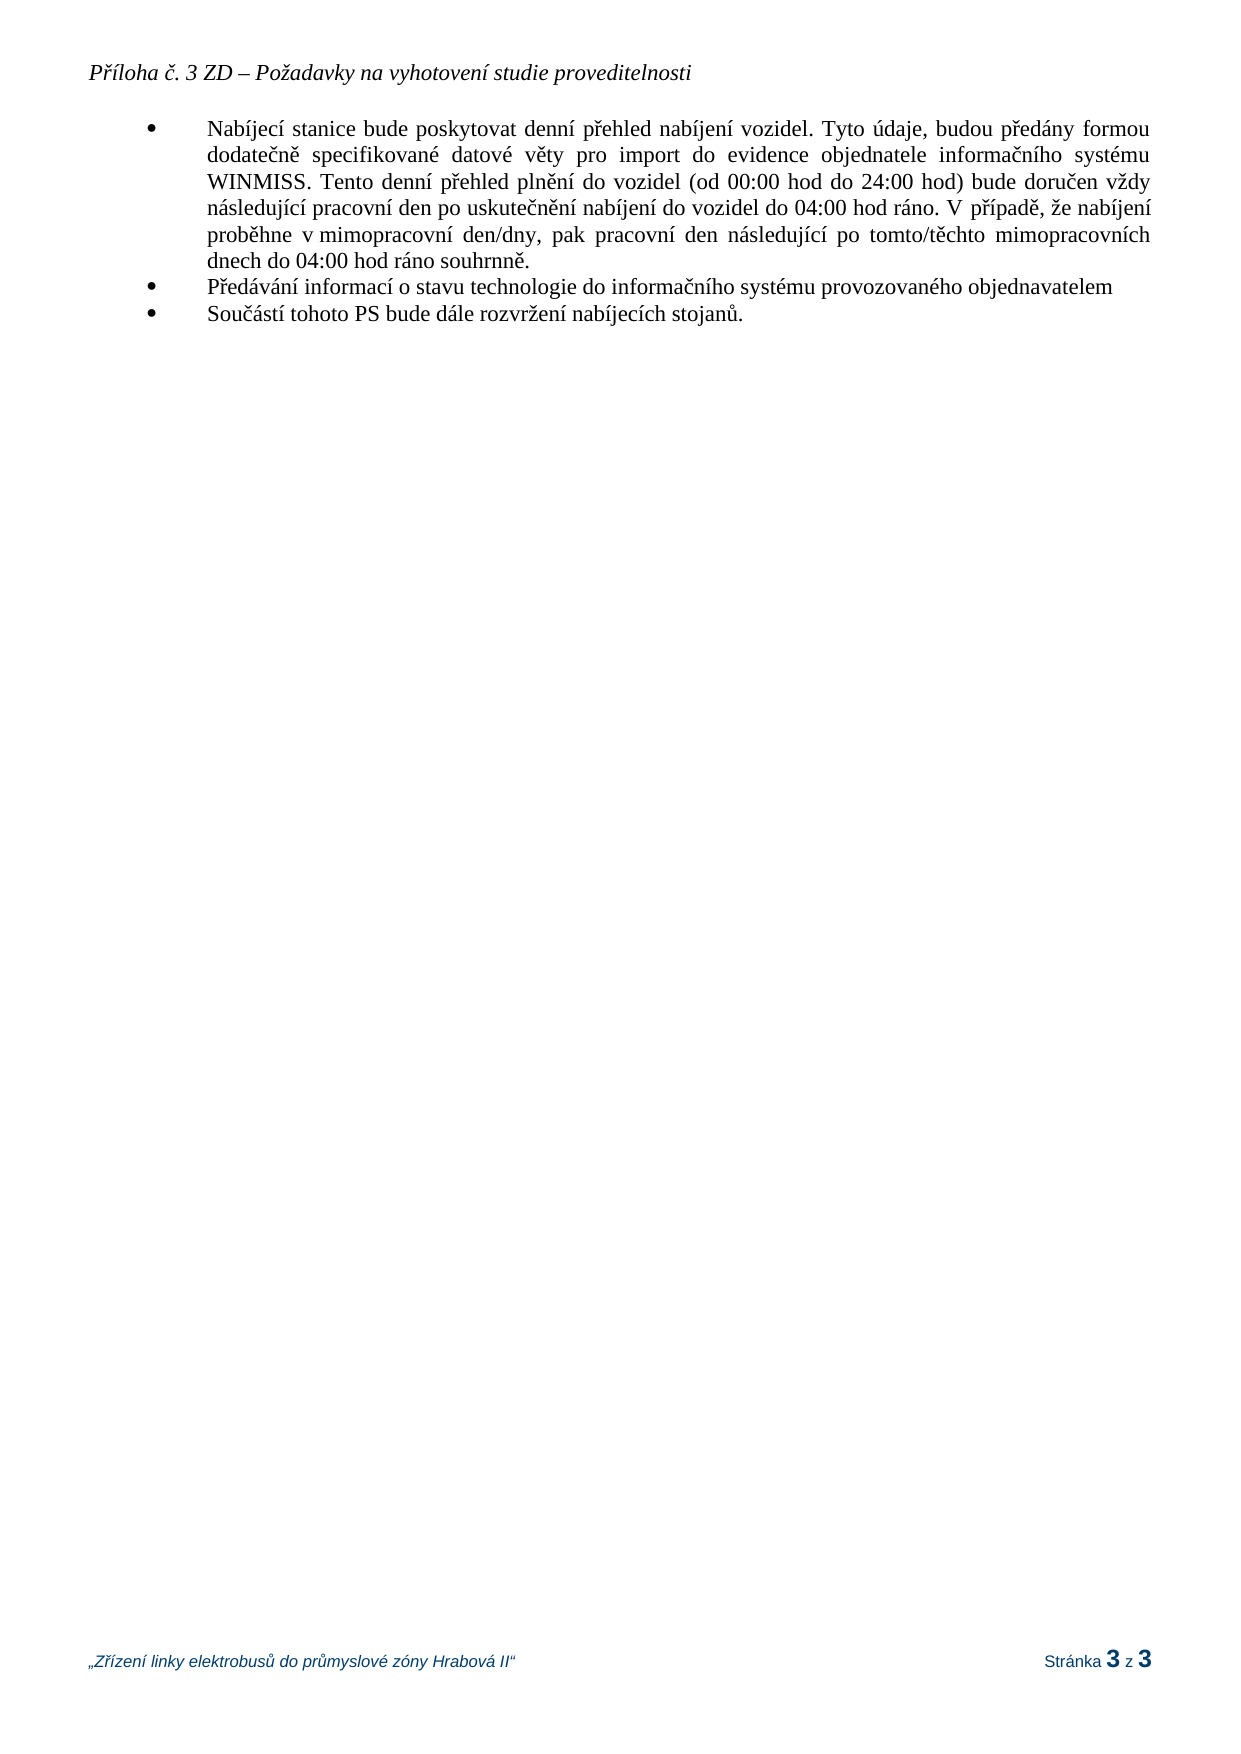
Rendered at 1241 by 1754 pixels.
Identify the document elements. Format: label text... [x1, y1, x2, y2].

list Součástí tohoto PS bude dále rozvržení nabíjecích stojanů. [148, 300, 1152, 326]
list Předávání informací o stavu technologie do informačního systému provozovaného objednavatelem [148, 273, 1152, 300]
list Nabíjecí stanice bude poskytovat denní přehled nabíjení vozidel. Tyto údaje, budou předány formou dodatečně specifikované datové věty pro import do evidence objednatele informačního systému WINMISS. Tento denní přehled plnění do vozidel (od 00:00 hod do 24:00 hod) bude doručen vždy následující pracovní den po uskutečnění nabíjení do vozidel do 04:00 hod ráno. V případě, že nabíjení proběhne v mimopracovní den/dny, pak pracovní den následující po tomto/těchto mimopracovních dnech do 04:00 hod ráno souhrnně. [148, 115, 1152, 273]
